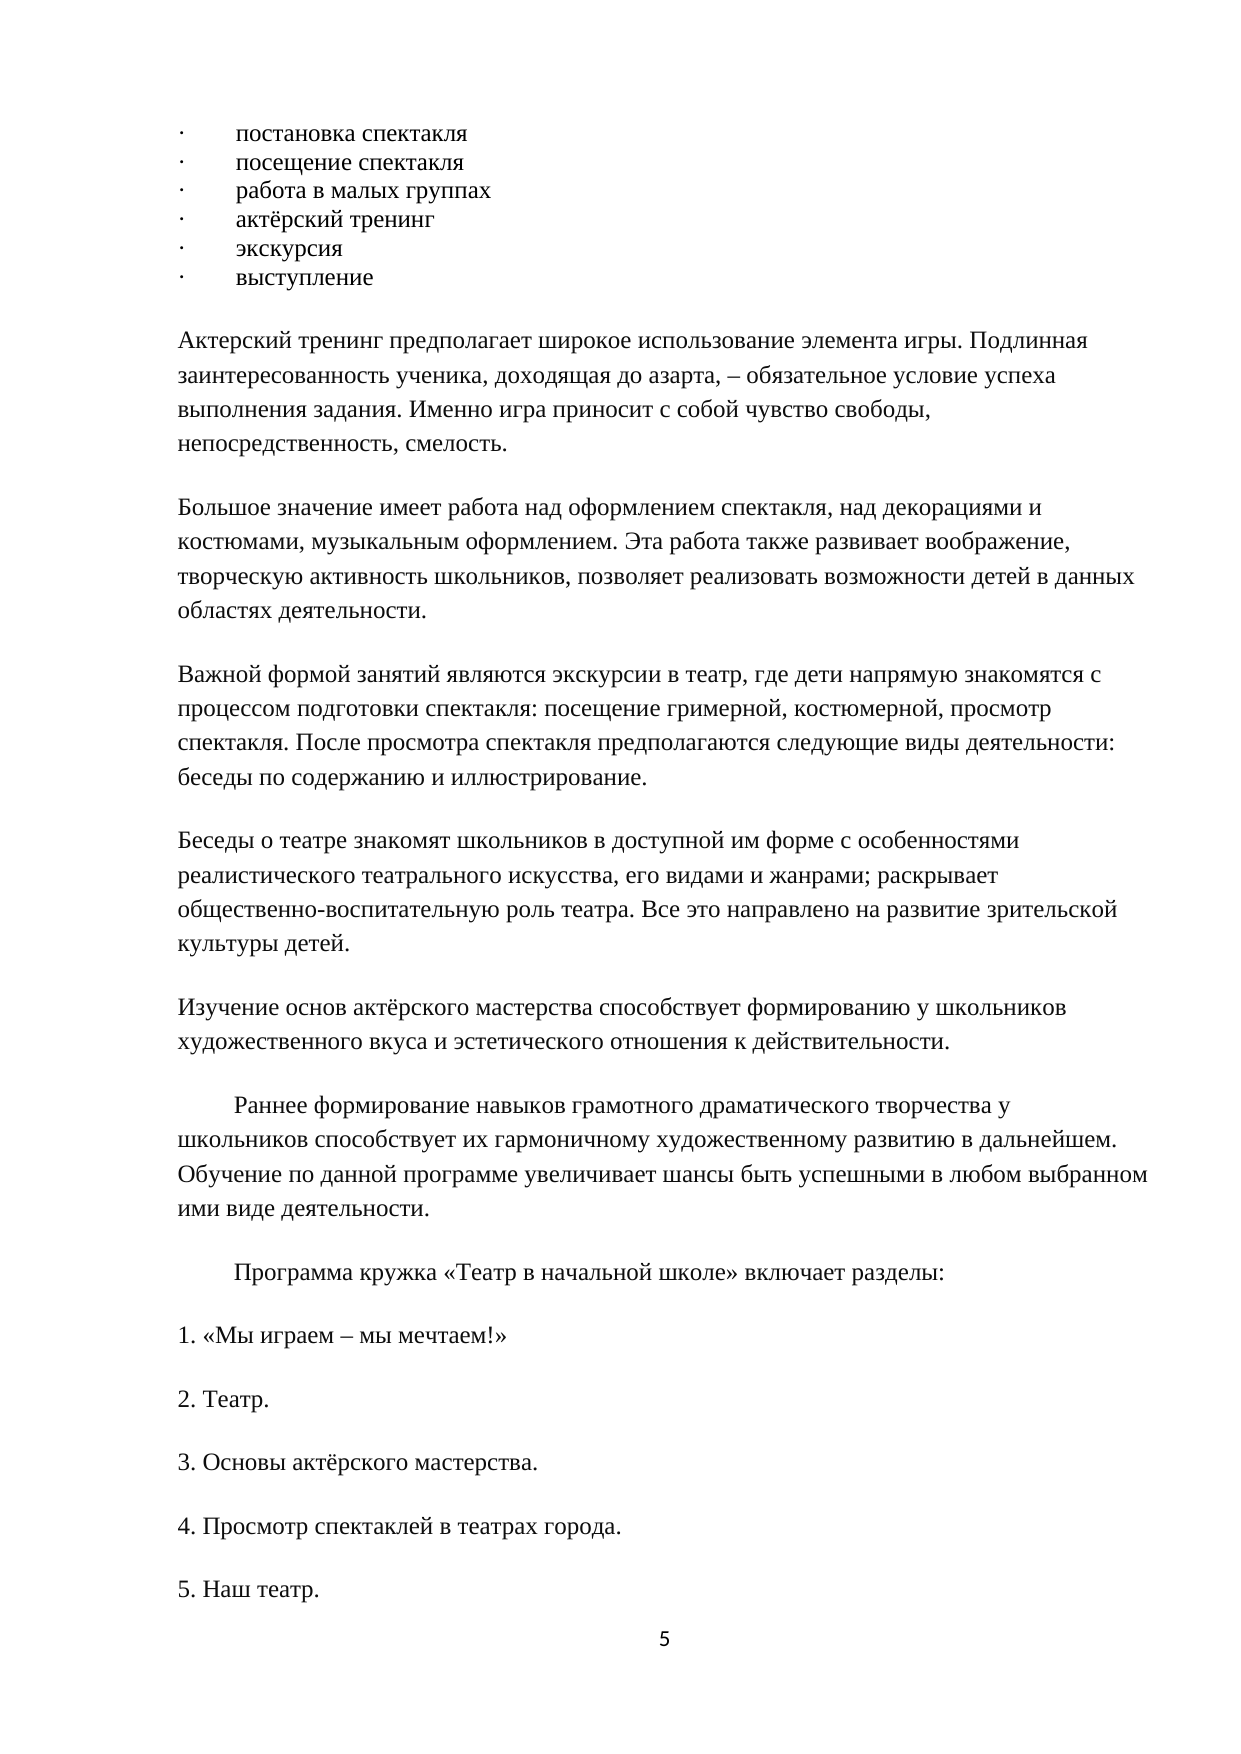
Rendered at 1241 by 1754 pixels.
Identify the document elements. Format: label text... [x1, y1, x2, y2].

text · постановка спектакля [177, 118, 1152, 147]
text Актерский тренинг предполагает широкое использование элемента игры. Подлинная заинтересованность ученика, доходящая до азарта, – обязательное условие успеха выполнения задания. Именно игра приносит с собой чувство свободы, непосредственность, смелость. [177, 320, 1152, 457]
text Беседы о театре знакомят школьников в доступной им форме с особенностями реалистического театрального искусства, его видами и жанрами; раскрывает общественно-воспитательную роль театра. Все это направлено на развитие зрительской культуры детей. [177, 820, 1152, 957]
text · актёрский тренинг [177, 204, 1152, 233]
text · посещение спектакля [177, 147, 1152, 176]
text Большое значение имеет работа над оформлением спектакля, над декорациями и костюмами, музыкальным оформлением. Эта работа также развивает воображение, творческую активность школьников, позволяет реализовать возможности детей в данных областях деятельности. [177, 486, 1152, 624]
text 5. Наш театр. [177, 1569, 1152, 1603]
text · работа в малых группах [177, 176, 1152, 204]
text 1. «Мы играем – мы мечтаем!» [177, 1314, 1152, 1349]
text · экскурсия [177, 233, 1152, 262]
text Изучение основ актёрского мастерства способствует формированию у школьников художественного вкуса и эстетического отношения к действительности. [177, 986, 1152, 1055]
text Программа кружка «Театр в начальной школе» включает разделы: [177, 1251, 1152, 1285]
text 3. Основы актёрского мастерства. [177, 1442, 1152, 1476]
text · выступление [177, 262, 1152, 291]
text Раннее формирование навыков грамотного драматического творчества у школьников способствует их гармоничному художественному развитию в дальнейшем. Обучение по данной программе увеличивает шансы быть успешными в любом выбранном ими виде деятельности. [177, 1084, 1152, 1222]
text 2. Театр. [177, 1378, 1152, 1412]
text 4. Просмотр спектаклей в театрах города. [177, 1505, 1152, 1539]
text Важной формой занятий являются экскурсии в театр, где дети напрямую знакомятся с процессом подготовки спектакля: посещение гримерной, костюмерной, просмотр спектакля. После просмотра спектакля предполагаются следующие виды деятельности: беседы по содержанию и иллюстрирование. [177, 653, 1152, 791]
